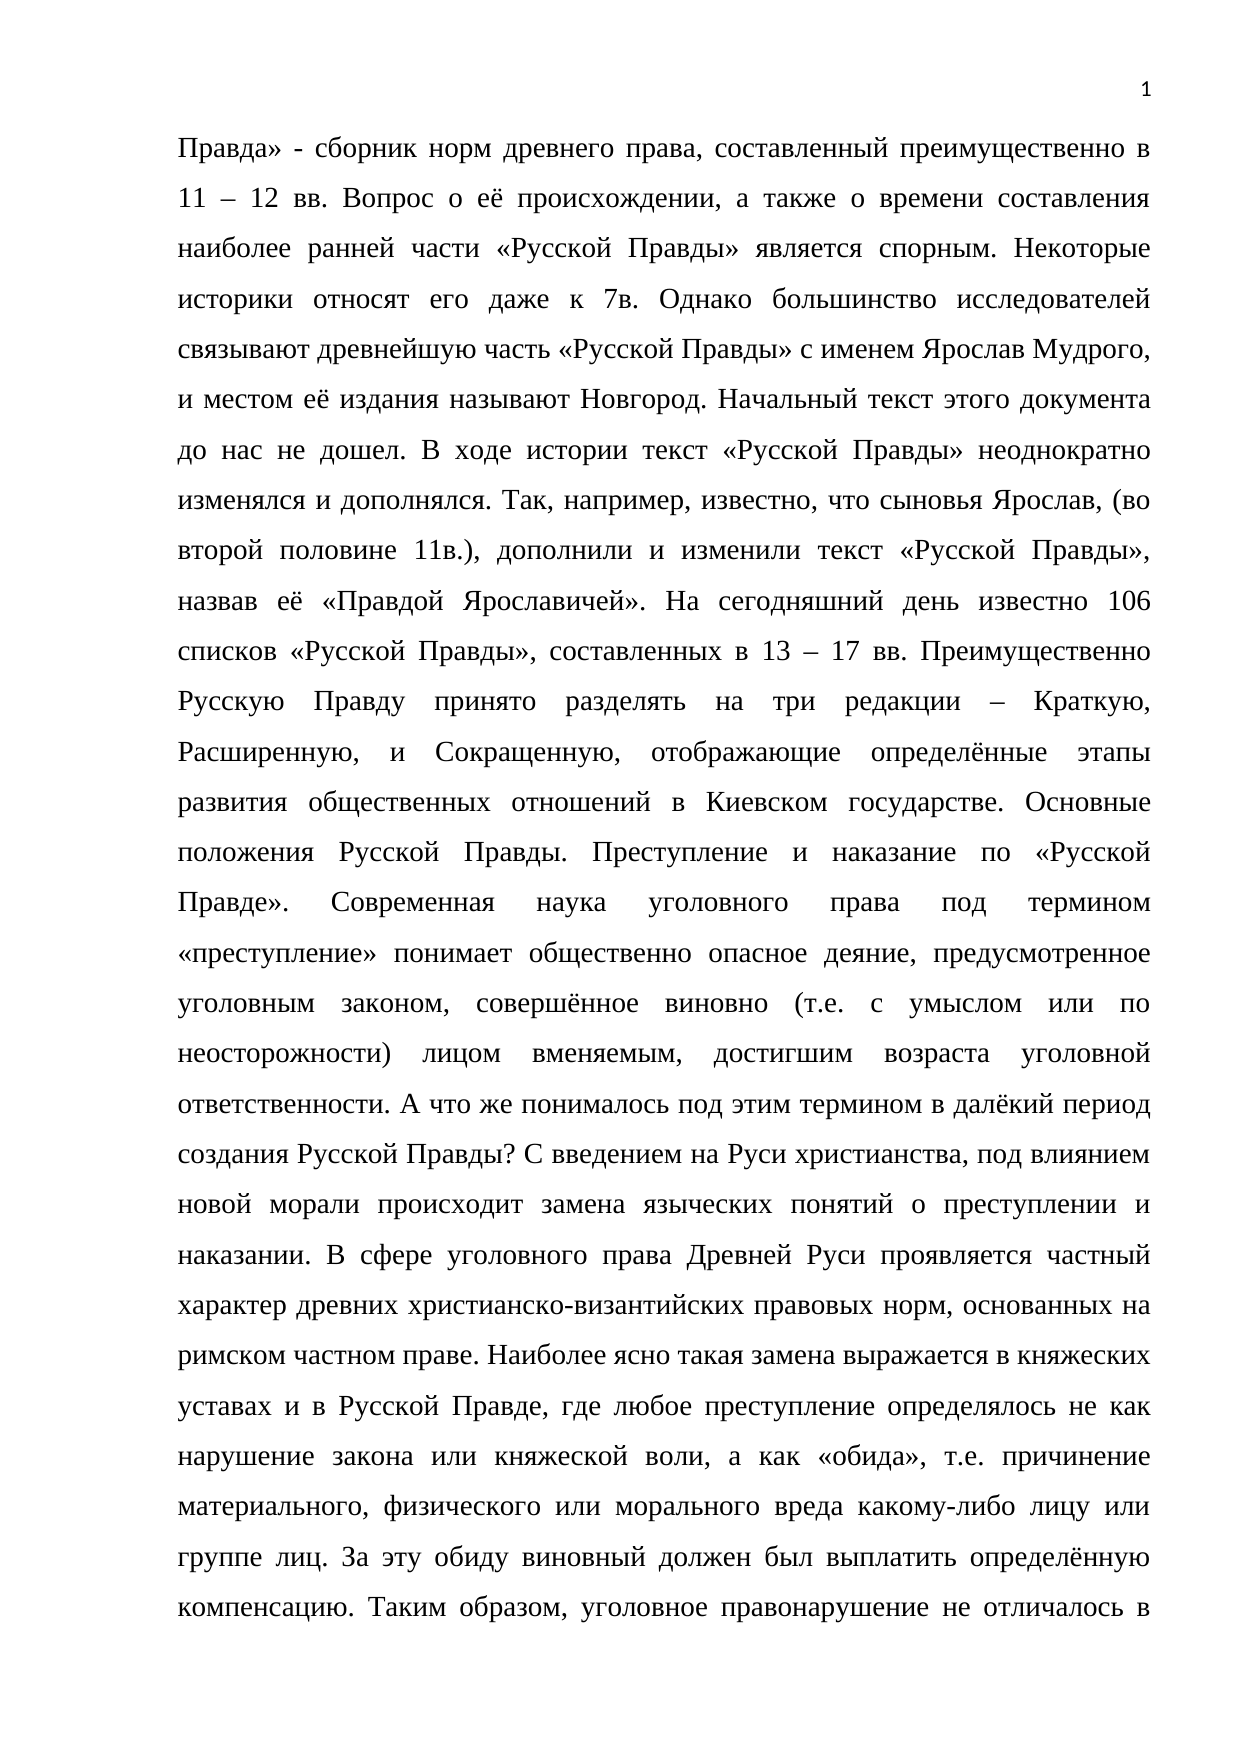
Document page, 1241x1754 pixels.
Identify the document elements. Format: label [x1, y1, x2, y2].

text [177, 130, 1152, 1622]
